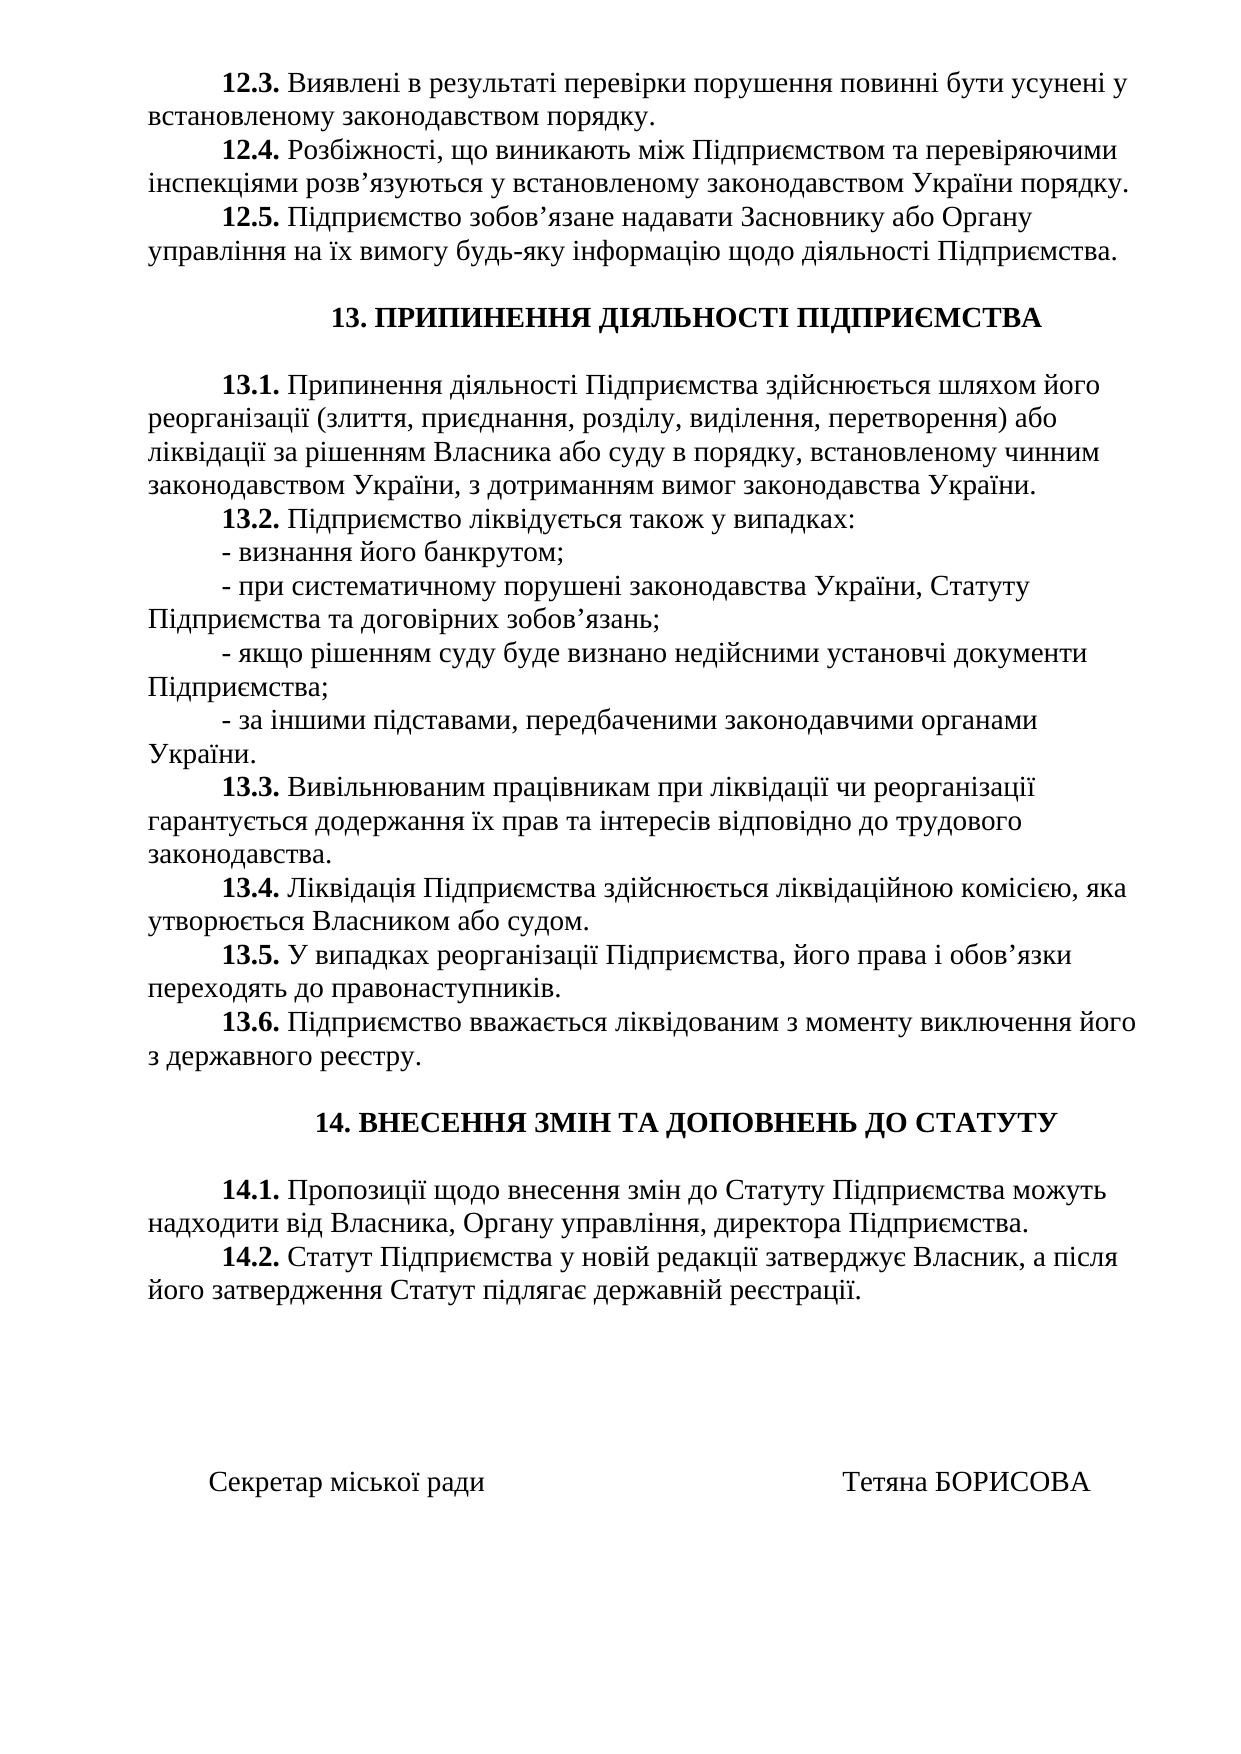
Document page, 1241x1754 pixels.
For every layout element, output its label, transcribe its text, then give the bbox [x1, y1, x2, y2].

text 13. ПРИПИНЕННЯ ДІЯЛЬНОСТІ ПІДПРИЄМСТВА [148, 300, 1152, 333]
text 12.3. Виявлені в результаті перевірки порушення повинні бути усунені у встановленому законодавством порядку. [148, 65, 1152, 132]
text - якщо рішенням суду буде визнано недійсними установчі документи [148, 635, 1152, 669]
text 13.3. Вивільнюваним працівникам при ліквідації чи реорганізації гарантується додержання їх прав та інтересів відповідно до трудового законодавства. [148, 769, 1152, 870]
text Секретар міської ради Тетяна БОРИСОВА [148, 1464, 1152, 1498]
text 14. ВНЕСЕННЯ ЗМІН ТА ДОПОВНЕНЬ ДО СТАТУТУ [148, 1105, 1152, 1138]
text - за іншими підставами, передбаченими законодавчими органами України. [148, 702, 1152, 769]
text 13.6. Підприємство вважається ліквідованим з моменту виключення його з державного реєстру. [148, 1004, 1152, 1071]
text 12.4. Розбіжності, що виникають між Підприємством та перевіряючими інспекціями розв’язуються у встановленому законодавством України порядку. [148, 132, 1152, 199]
text 12.5. Підприємство зобов’язане надавати Засновнику або Органу управління на їх вимогу будь-яку інформацію щодо діяльності Підприємства. [148, 199, 1152, 266]
text 13.4. Ліквідація Підприємства здійснюється ліквідаційною комісією, яка утворюється Власником або судом. [148, 870, 1152, 937]
text Підприємства; [133, 669, 1152, 702]
text 13.1. Припинення діяльності Підприємства здійснюється шляхом його реорганізації (злиття, приєднання, розділу, виділення, перетворення) або ліквідації за рішенням Власника або суду в порядку, встановленому чинним законодавством України, з дотриманням вимог законодавства України. [148, 367, 1152, 501]
text - визнання його банкрутом; [148, 534, 1152, 568]
text 13.2. Підприємство ліквідується також у випадках: [148, 501, 1152, 534]
text 13.5. У випадках реорганізації Підприємства, його права і обов’язки переходять до правонаступників. [148, 937, 1152, 1004]
text - при систематичному порушені законодавства України, Статуту Підприємства та договірних зобов’язань; [148, 568, 1152, 635]
text 14.2. Статут Підприємства у новій редакції затверджує Власник, а після його затвердження Статут підлягає державній реєстрації. [148, 1239, 1152, 1306]
text 14.1. Пропозиції щодо внесення змін до Статуту Підприємства можуть надходити від Власника, Органу управління, директора Підприємства. [148, 1172, 1152, 1239]
